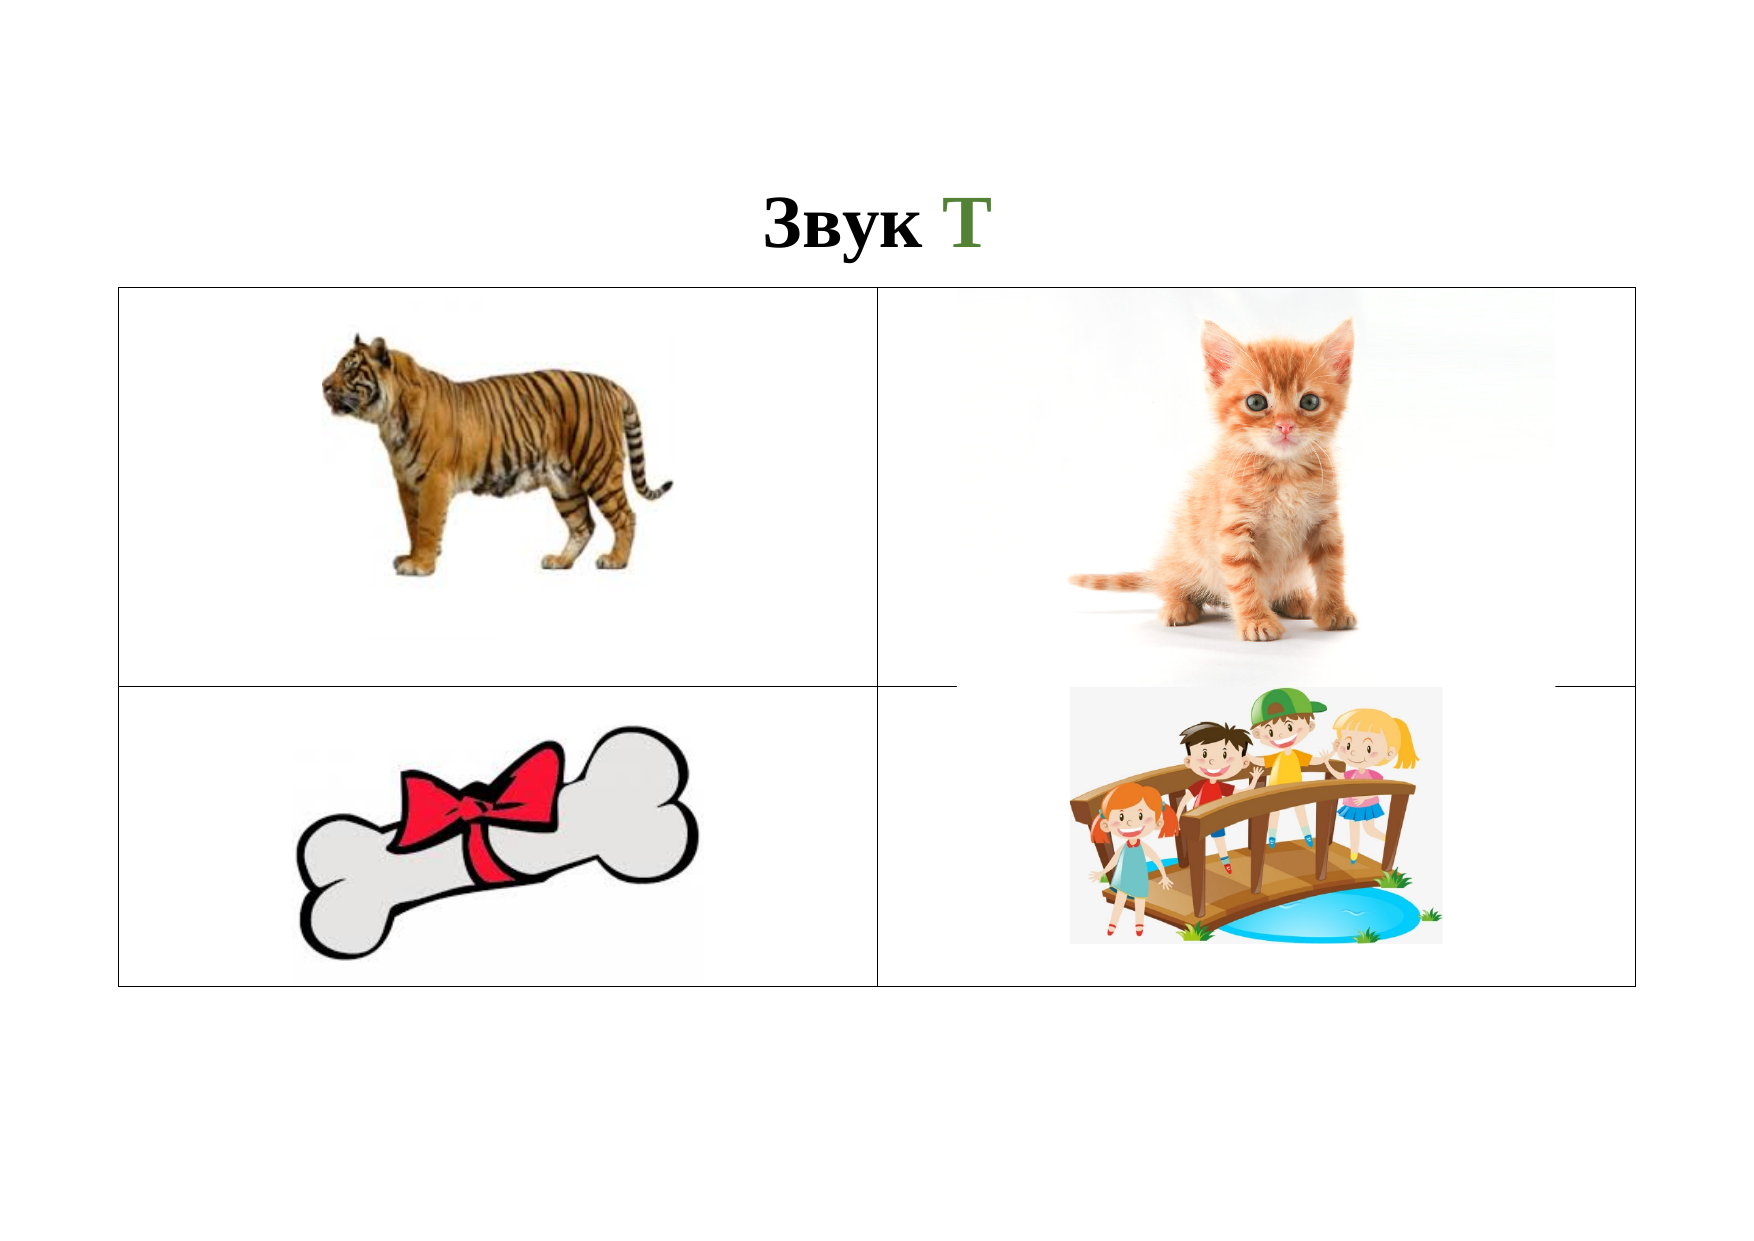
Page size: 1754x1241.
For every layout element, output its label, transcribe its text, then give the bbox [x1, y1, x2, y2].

text Звук Т [118, 177, 1636, 263]
picture [956, 288, 1556, 944]
table_cell [704, 687, 877, 986]
table_header [878, 288, 956, 686]
picture [291, 687, 704, 986]
picture [322, 288, 674, 640]
table_header [119, 288, 877, 686]
table_header [1556, 288, 1635, 686]
table_cell [878, 687, 1635, 986]
table_cell [119, 687, 291, 986]
